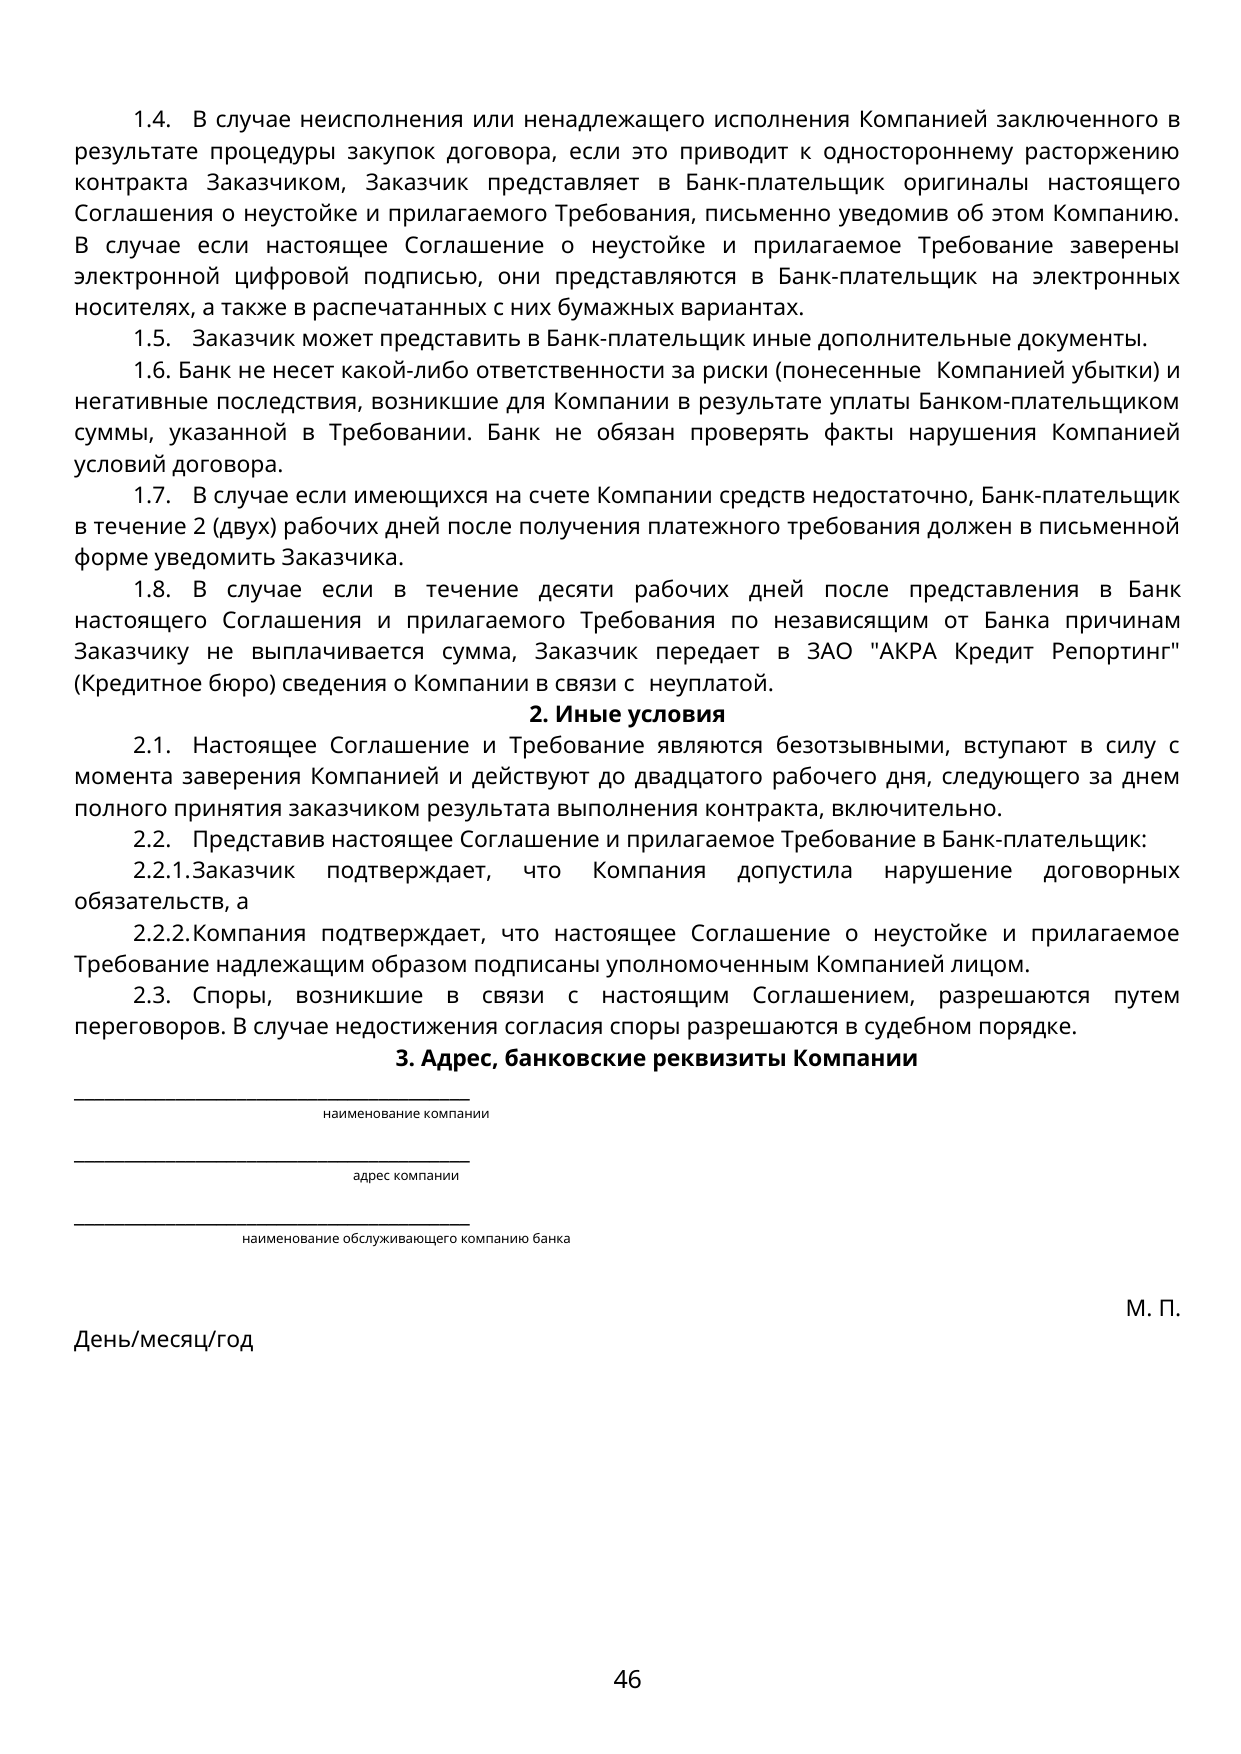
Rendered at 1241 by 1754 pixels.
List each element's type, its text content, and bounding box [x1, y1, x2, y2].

text М. П. [74, 1292, 1181, 1323]
text наименование обслуживающего компанию банка [74, 1229, 738, 1260]
text 1.5. Заказчик может представить в Банк-плательщик иные дополнительные документы. [74, 322, 1181, 353]
text 1.7. В случае если имеющихся на счете Компании средств недостаточно, Банк-плательщик в течение 2 (двух) рабочих дней после получения платежного требования должен в письменной форме уведомить Заказчика. [74, 479, 1181, 572]
text наименование компании [74, 1104, 738, 1135]
text 2.2.1. Заказчик подтверждает, что Компания допустила нарушение договорных обязательств, а [74, 854, 1181, 917]
text _______________________________________ [74, 1198, 1181, 1229]
text 1.6. Банк не несет какой-либо ответственности за риски (понесенные Компанией убытки) и негативные последствия, возникшие для Компании в результате уплаты Банком-плательщиком суммы, указанной в Требовании. Банк не обязан проверять факты нарушения Компанией условий договора. [74, 353, 1181, 479]
text 3. Адрес, банковские реквизиты Компании [74, 1042, 1181, 1073]
text 1.4. В случае неисполнения или ненадлежащего исполнения Компанией заключенного в результате процедуры закупок договора, если это приводит к одностороннему расторжению контракта Заказчиком, Заказчик представляет в Банк-плательщик оригиналы настоящего Соглашения о неустойке и прилагаемого Требования, письменно уведомив об этом Компанию. В случае если настоящее Соглашение о неустойке и прилагаемое Требование заверены электронной цифровой подписью, они представляются в Банк-плательщик на электронных носителях, а также в распечатанных с них бумажных вариантах. [74, 103, 1181, 322]
text 2.2. Представив настоящее Соглашение и прилагаемое Требование в Банк-плательщик: [74, 823, 1181, 854]
text 2. Иные условия [74, 698, 1181, 729]
text День/месяц/год [74, 1323, 1181, 1354]
text 2.1. Настоящее Соглашение и Требование являются безотзывными, вступают в силу с момента заверения Компанией и действуют до двадцатого рабочего дня, следующего за днем полного принятия заказчиком результата выполнения контракта, включительно. [74, 729, 1181, 823]
text 2.3. Споры, возникшие в связи с настоящим Соглашением, разрешаются путем переговоров. В случае недостижения согласия споры разрешаются в судебном порядке. [74, 979, 1181, 1042]
text 2.2.2. Компания подтверждает, что настоящее Соглашение о неустойке и прилагаемое Требование надлежащим образом подписаны уполномоченным Компанией лицом. [74, 917, 1181, 979]
text адрес компании [74, 1167, 738, 1198]
text _______________________________________ [74, 1073, 1181, 1104]
text 1.8. В случае если в течение десяти рабочих дней после представления в Банк настоящего Соглашения и прилагаемого Требования по независящим от Банка причинам Заказчику не выплачивается сумма, Заказчик передает в ЗАО "АКРА Кредит Репортинг" (Кредитное бюро) сведения о Компании в связи с неуплатой. [74, 572, 1181, 698]
text _______________________________________ [74, 1135, 1181, 1167]
